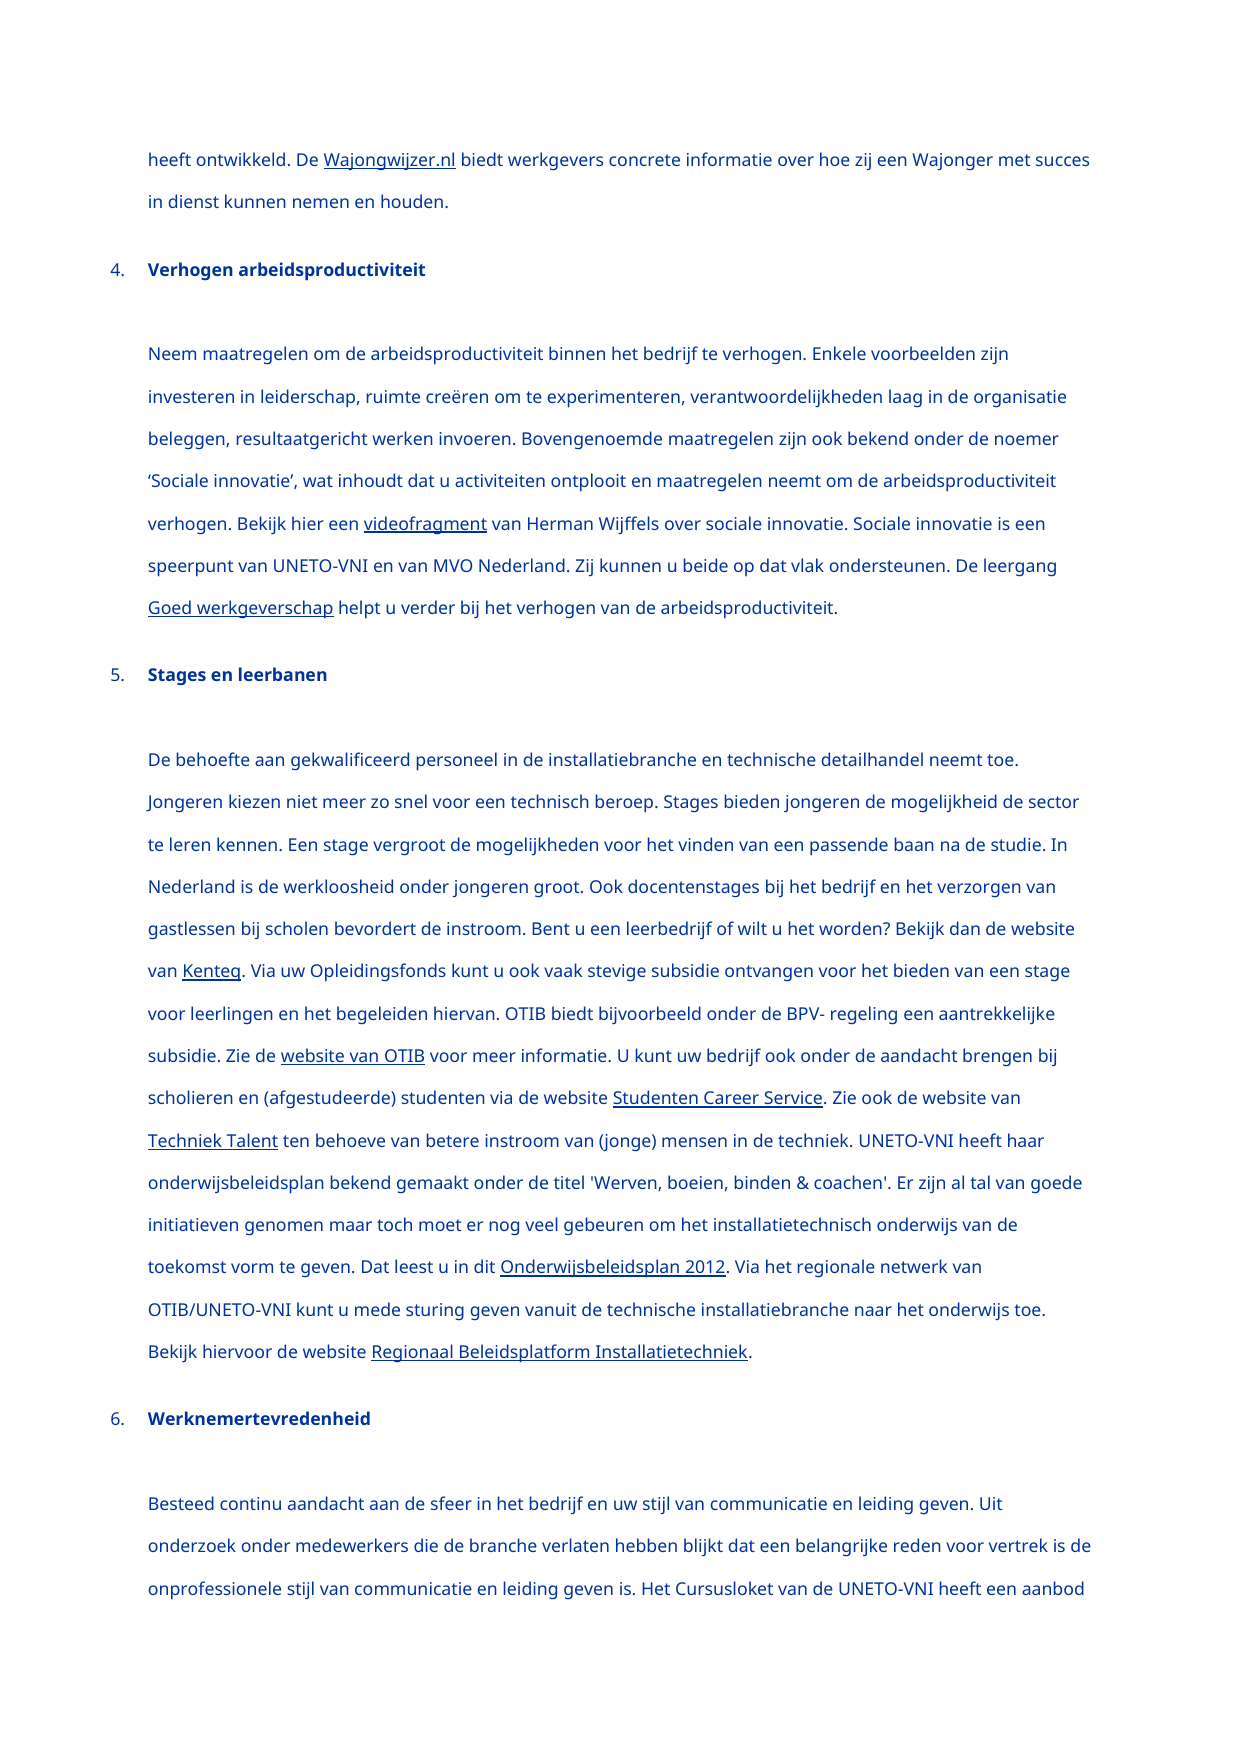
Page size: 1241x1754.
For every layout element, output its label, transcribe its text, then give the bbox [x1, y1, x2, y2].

list Stages en leerbanen De behoefte aan gekwalificeerd personeel in de installatiebranche en technische detailhandel neemt toe. Jongeren kiezen niet meer zo snel voor een technisch beroep. Stages bieden jongeren de mogelijkheid de sector te leren kennen. Een stage vergroot de mogelijkheden voor het vinden van een passende baan na de studie. In Nederland is de werkloosheid onder jongeren groot. Ook docentenstages bij het bedrijf en het verzorgen van gastlessen bij scholen bevordert de instroom. Bent u een leerbedrijf of wilt u het worden? Bekijk dan de website van Kenteq. Via uw Opleidingsfonds kunt u ook vaak stevige subsidie ontvangen voor het bieden van een stage voor leerlingen en het begeleiden hiervan. OTIB biedt bijvoorbeeld onder de BPV- regeling een aantrekkelijke subsidie. Zie de website van OTIB voor meer informatie. U kunt uw bedrijf ook onder de aandacht brengen bij scholieren en (afgestudeerde) studenten via de website Studenten Career Service. Zie ook de website van Techniek Talent ten behoeve van betere instroom van (jonge) mensen in de techniek. UNETO-VNI heeft haar onderwijsbeleidsplan bekend gemaakt onder de titel 'Werven, boeien, binden & coachen'. Er zijn al tal van goede initiatieven genomen maar toch moet er nog veel gebeuren om het installatietechnisch onderwijs van de toekomst vorm te geven. Dat leest u in dit Onderwijsbeleidsplan 2012. Via het regionale netwerk van OTIB/UNETO-VNI kunt u mede sturing geven vanuit de technische installatiebranche naar het onderwijs toe. Bekijk hiervoor de website Regionaal Beleidsplatform Installatietechniek. [110, 663, 1093, 1364]
list Verhogen arbeidsproductiviteit Neem maatregelen om de arbeidsproductiviteit binnen het bedrijf te verhogen. Enkele voorbeelden zijn investeren in leiderschap, ruimte creëren om te experimenteren, verantwoordelijkheden laag in de organisatie beleggen, resultaatgericht werken invoeren. Bovengenoemde maatregelen zijn ook bekend onder de noemer ‘Sociale innovatie’, wat inhoudt dat u activiteiten ontplooit en maatregelen neemt om de arbeidsproductiviteit verhogen. Bekijk hier een videofragment van Herman Wijffels over sociale innovatie. Sociale innovatie is een speerpunt van UNETO-VNI en van MVO Nederland. Zij kunnen u beide op dat vlak ondersteunen. De leergang Goed werkgeverschap helpt u verder bij het verhogen van de arbeidsproductiviteit. [110, 257, 1093, 620]
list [110, 1407, 1093, 1600]
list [110, 148, 1093, 214]
